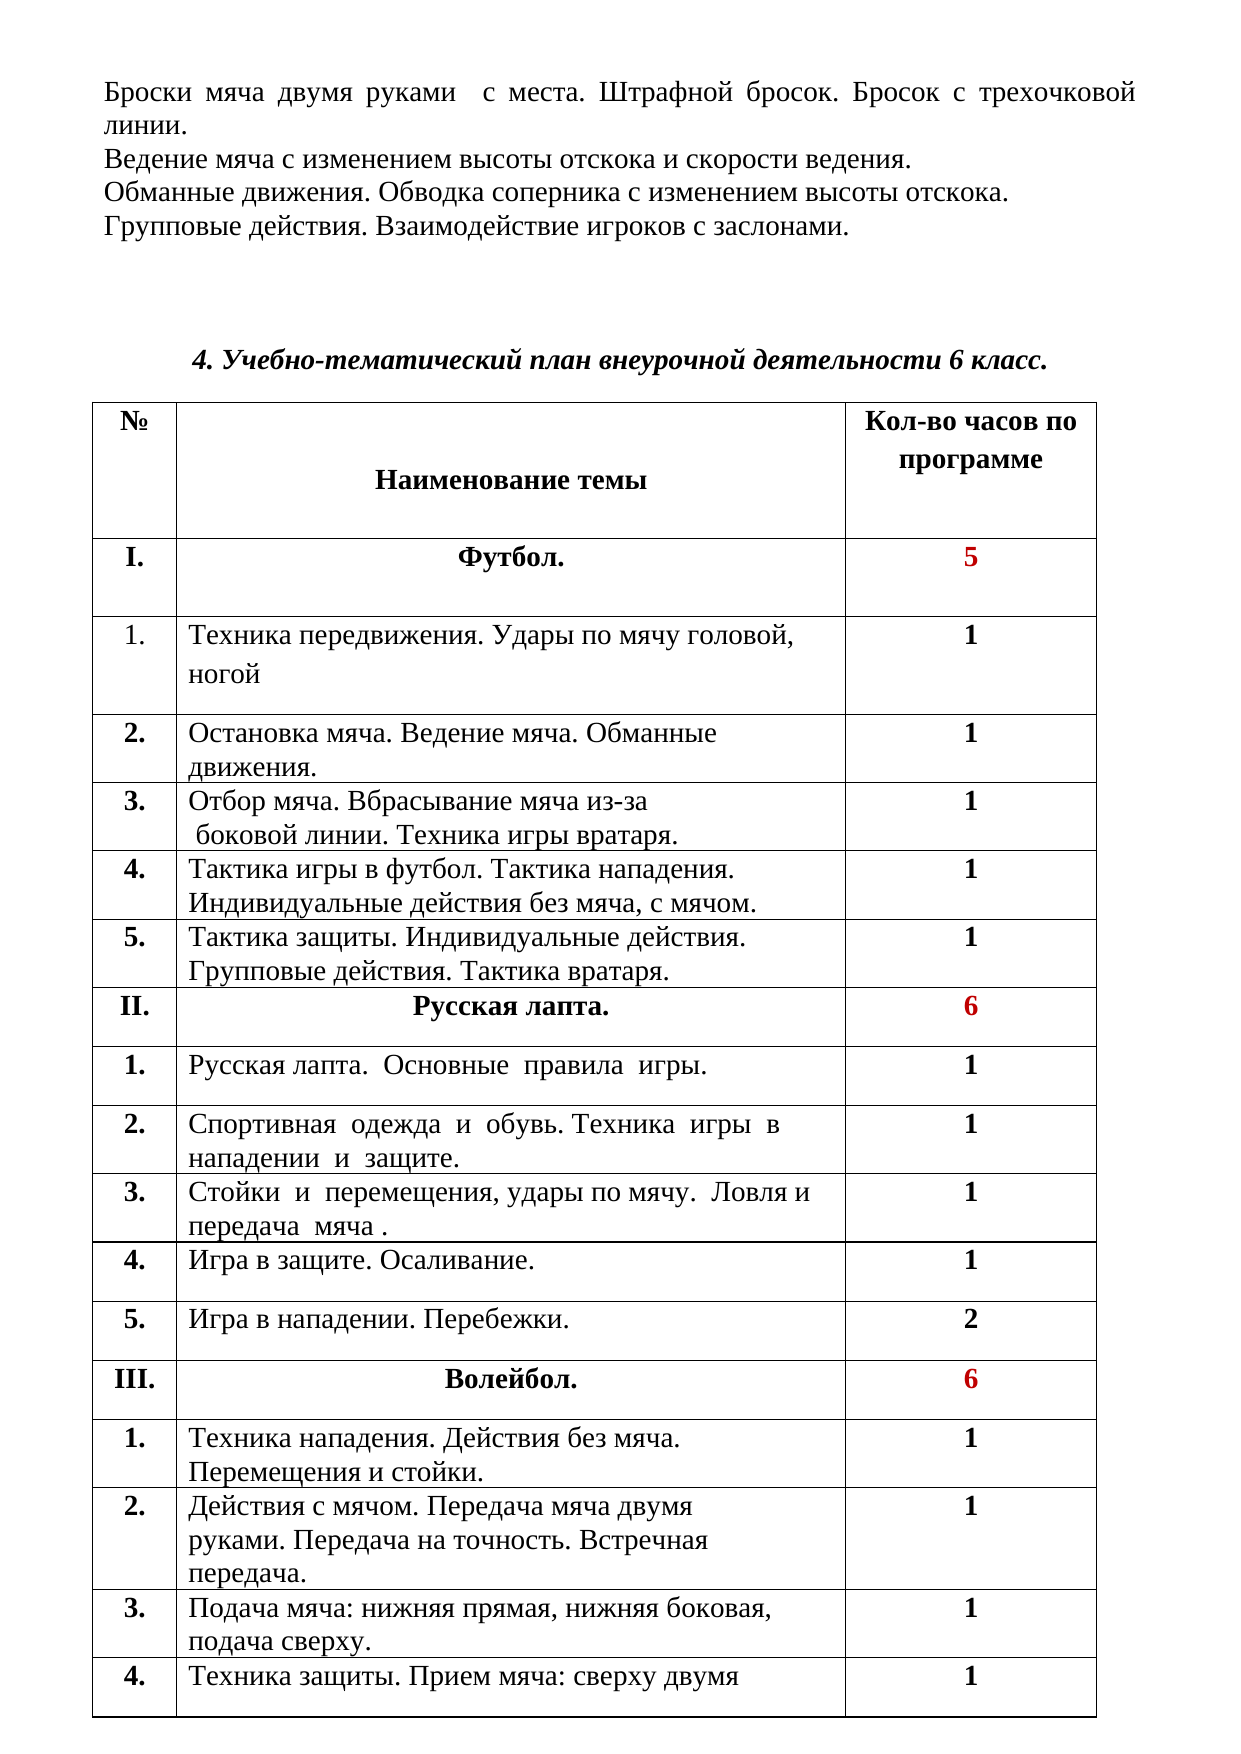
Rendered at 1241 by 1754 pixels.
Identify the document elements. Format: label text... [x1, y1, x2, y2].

text 4. Учебно-тематический план внеурочной деятельности 6 класс. [103, 342, 214, 376]
table_cell 6 [846, 988, 1096, 1046]
table_cell 5. [93, 1302, 176, 1360]
table_cell Тактика защиты. Индивидуальные действия. Групповые действия. Тактика вратаря. [177, 920, 845, 987]
table_cell 1. [93, 1047, 176, 1105]
table_cell Техника нападения. Действия без мяча. Перемещения и стойки. [177, 1420, 845, 1487]
table_cell Игра в нападении. Перебежки. [177, 1302, 845, 1360]
table_cell 4. [93, 1243, 176, 1301]
text Групповые действия. Взаимодействие игроков с заслонами. [103, 208, 1137, 242]
table_cell II. [93, 988, 176, 1046]
table_cell Футбол. [177, 539, 845, 616]
text Ведение мяча с изменением высоты отскока и скорости ведения. [103, 141, 1137, 174]
table_cell 2 [846, 1302, 1096, 1360]
table_cell 6 [846, 1361, 1096, 1419]
table_cell 5. [93, 920, 176, 987]
table_cell 1 [846, 1243, 1096, 1301]
table_cell Действия с мячом. Передача мяча двумя руками. Передача на точность. Встречная передача. [177, 1488, 845, 1589]
table_cell Волейбол. [177, 1361, 845, 1419]
table_cell 2. [93, 1106, 176, 1173]
table_cell III. [93, 1361, 176, 1419]
table_cell 4. [93, 851, 176, 918]
table_cell Игра в защите. Осаливание. [177, 1243, 845, 1301]
table_cell 3. [93, 1590, 176, 1657]
table_cell 1 [846, 617, 1096, 714]
table_cell 1 [846, 1488, 1096, 1589]
table_cell I. [93, 539, 176, 616]
table_header Кол-во часов по программе [846, 403, 1096, 538]
table_cell 3. [93, 1174, 176, 1241]
table_cell Остановка мяча. Ведение мяча. Обманные движения. [177, 715, 845, 782]
table_cell 1 [846, 1106, 1096, 1173]
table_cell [177, 1658, 845, 1716]
table_cell 2. [93, 715, 176, 782]
table_cell 1 [846, 783, 1096, 850]
table_cell Русская лапта. [177, 988, 845, 1046]
table_cell Отбор мяча. Вбрасывание мяча из-за боковой линии. Техника игры вратаря. [177, 783, 845, 850]
table_cell 1 [846, 920, 1096, 987]
table_header Наименование темы [177, 403, 845, 538]
table_cell Спортивная одежда и обувь. Техника игры в нападении и защите. [177, 1106, 845, 1173]
table_cell 1 [846, 1420, 1096, 1487]
table_cell 1 [846, 1174, 1096, 1241]
table_cell 1 [846, 1658, 1096, 1716]
table_cell 4. [93, 1658, 176, 1716]
table_cell Техника передвижения. Удары по мячу головой, ногой [177, 617, 845, 714]
text Обманные движения. Обводка соперника с изменением высоты отскока. [103, 174, 1137, 208]
table_cell 3. [93, 783, 176, 850]
table_cell 1 [846, 1047, 1096, 1105]
table_cell 1 [846, 1590, 1096, 1657]
text 4. Учебно-тематический план внеурочной деятельности 6 класс. [221, 342, 1137, 376]
table_cell 5 [846, 539, 1096, 616]
table_cell Тактика игры в футбол. Тактика нападения. Индивидуальные действия без мяча, с мячом. [177, 851, 845, 918]
table_cell Русская лапта. Основные правила игры. [177, 1047, 845, 1105]
table_cell 2. [93, 1488, 176, 1589]
table_cell 1 [846, 715, 1096, 782]
table_cell Стойки и перемещения, удары по мячу. Ловля и передача мяча . [177, 1174, 845, 1241]
table_cell 1. [93, 1420, 176, 1487]
table_cell Подача мяча: нижняя прямая, нижняя боковая, подача сверху. [177, 1590, 845, 1657]
table_cell 1. [93, 617, 176, 714]
table_cell 1 [846, 851, 1096, 918]
table_header № [93, 403, 176, 538]
text Броски мяча двумя руками с места. Штрафной бросок. Бросок с трехочковой линии. [103, 74, 1137, 141]
